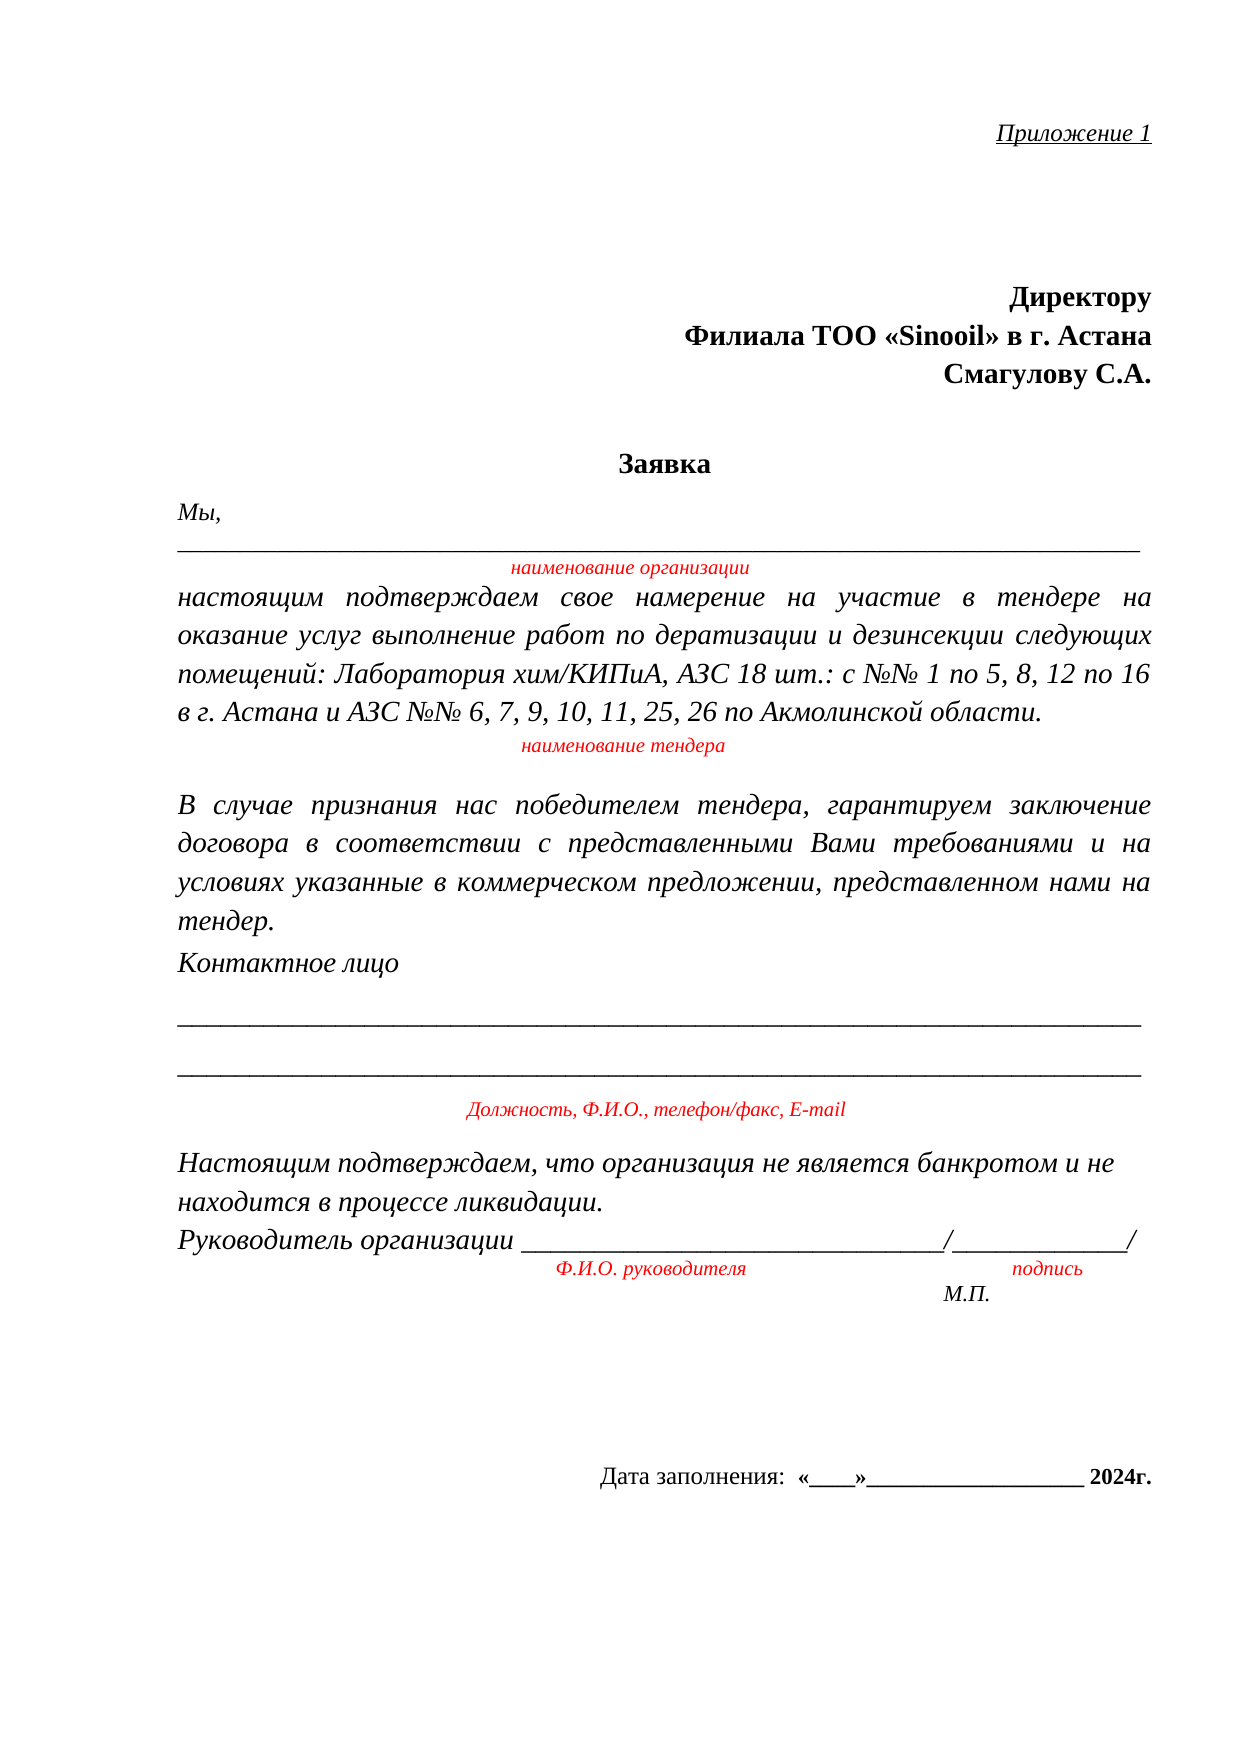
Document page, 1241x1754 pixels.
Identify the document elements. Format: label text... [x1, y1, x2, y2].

text Контактное лицо ______________________________________________________________________________________________________________________________________ [177, 941, 1152, 1080]
text Ф.И.О. руководителя подпись [177, 1256, 1152, 1280]
text Должность, Ф.И.О., телефон/факс, E-mail [177, 1097, 1152, 1121]
text В случае признания нас победителем тендера, гарантируем заключение договора в соответствии с представленными Вами требованиями и на условиях указанные в коммерческом предложении, представленном нами на тендер. [177, 787, 1152, 936]
text Смагулову С.А. [177, 356, 1152, 390]
text Мы, _____________________________________________________________________________ [177, 497, 1152, 554]
text Приложение 1 [177, 118, 1152, 147]
text настоящим подтверждаем свое намерение на участие в тендере на оказание услуг выполнение работ по дератизации и дезинсекции следующих помещений: Лаборатория хим/КИПиА, АЗС 18 шт.: с №№ 1 по 5, 8, 12 по 16 в г. Астана и АЗС №№ 6, 7, 9, 10, 11, 25, 26 по Акмолинской области. [177, 579, 1152, 728]
text Настоящим подтверждаем, что организация не является банкротом и не находится в процессе ликвидации. [177, 1145, 1152, 1217]
text Филиала ТОО «Sinooil» в г. Астана [177, 318, 1152, 351]
text Заявка [177, 446, 1152, 479]
text Директору [177, 279, 1152, 313]
text наименование организации [177, 554, 1152, 579]
text наименование тендера [177, 733, 1152, 757]
text Дата заполнения: «____»___________________ 2024г. [177, 1461, 1152, 1490]
text Руководитель организации _____________________________/____________/ [177, 1222, 1152, 1256]
text М.П. [177, 1280, 1152, 1306]
